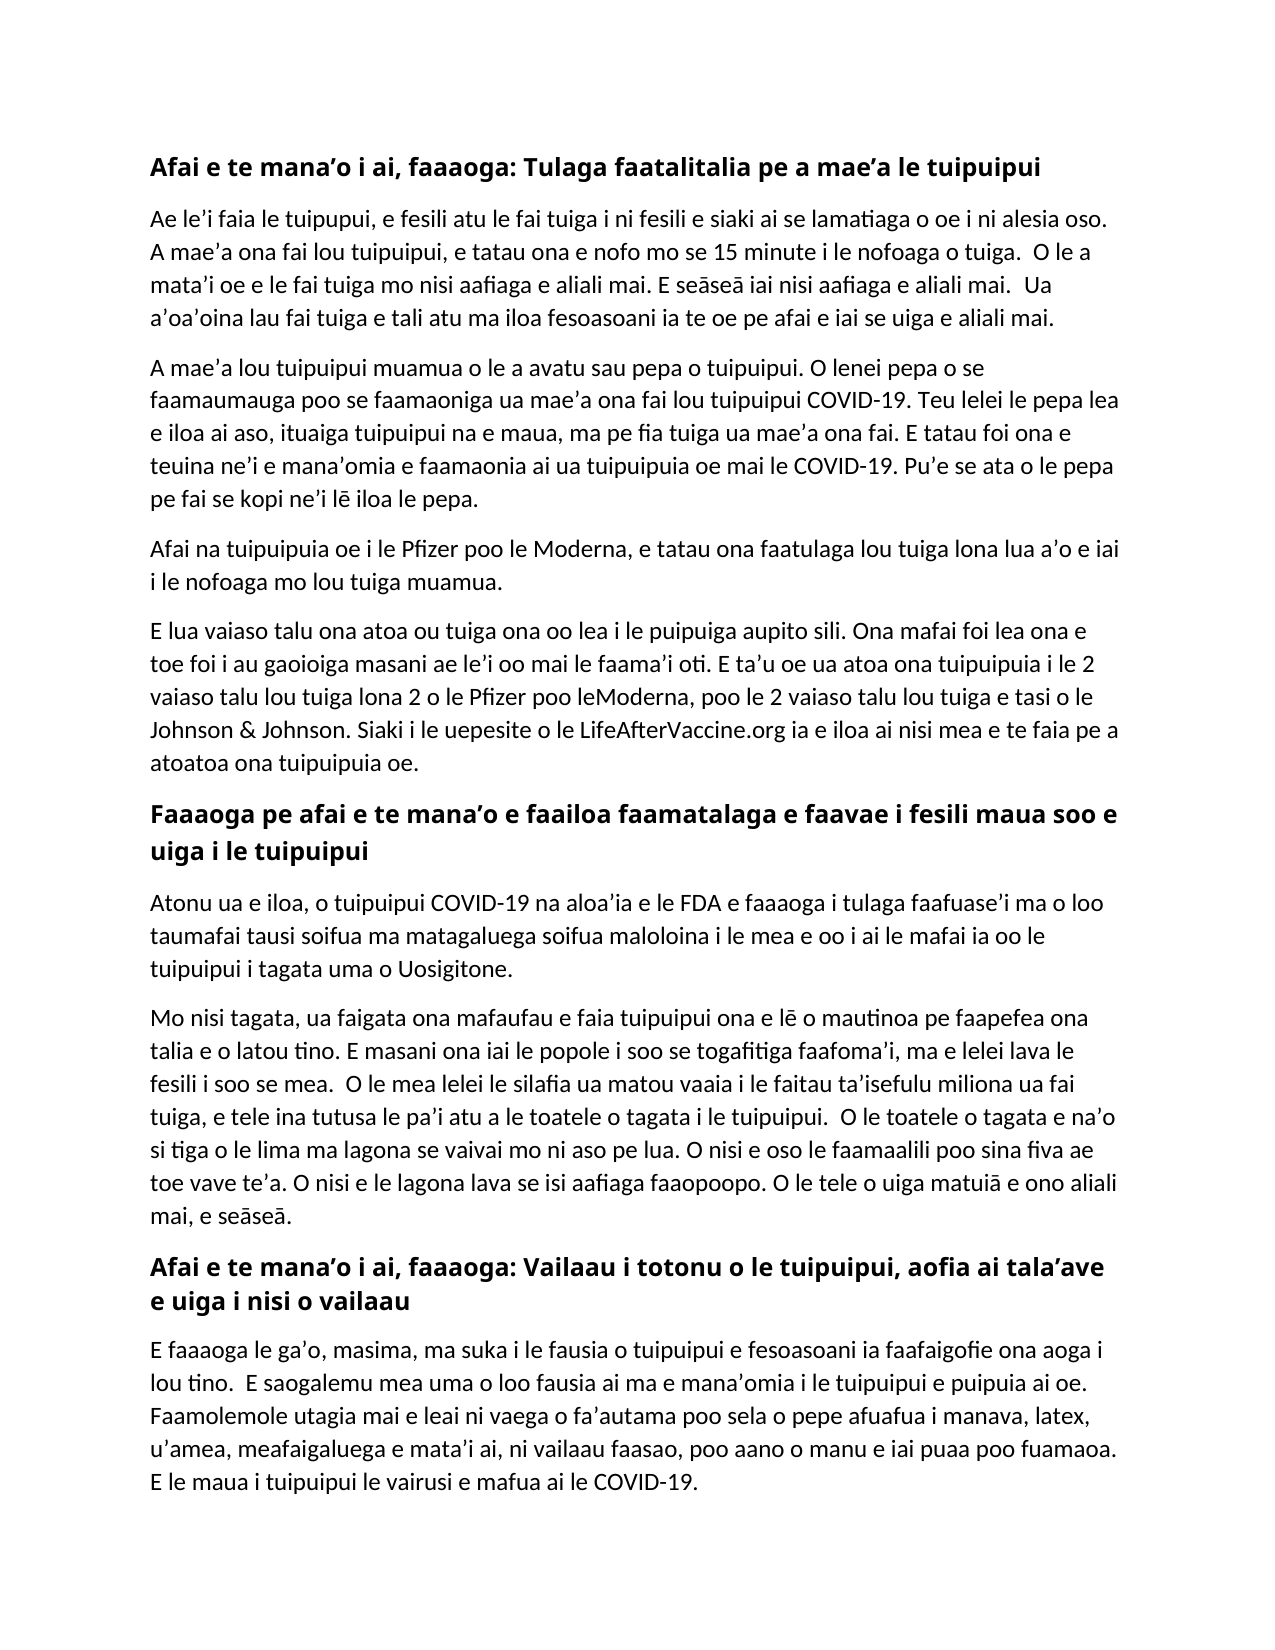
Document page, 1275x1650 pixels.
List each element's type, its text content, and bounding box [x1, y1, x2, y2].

text Faaaoga pe afai e te mana’o e faailoa faamatalaga e faavae i fesili maua soo e uiga i le tuipuipui [150, 797, 1125, 868]
text Atonu ua e iloa, o tuipuipui COVID-19 na aloa’ia e le FDA e faaaoga i tulaga faafuase’i ma o loo taumafai tausi soifua ma matagaluega soifua maloloina i le mea e oo i ai le mafai ia oo le tuipuipui i tagata uma o Uosigitone. [150, 887, 1125, 983]
text Ae le’i faia le tuipupui, e fesili atu le fai tuiga i ni fesili e siaki ai se lamatiaga o oe i ni alesia oso. A mae’a ona fai lou tuipuipui, e tatau ona e nofo mo se 15 minute i le nofoaga o tuiga. O le a mata’i oe e le fai tuiga mo nisi aafiaga e aliali mai. E seāseā iai nisi aafiaga e aliali mai. Ua a’oa’oina lau fai tuiga e tali atu ma iloa fesoasoani ia te oe pe afai e iai se uiga e aliali mai. [150, 203, 1125, 333]
text A mae’a lou tuipuipui muamua o le a avatu sau pepa o tuipuipui. O lenei pepa o se faamaumauga poo se faamaoniga ua mae’a ona fai lou tuipuipui COVID-19. Teu lelei le pepa lea e iloa ai aso, ituaiga tuipuipui na e maua, ma pe fia tuiga ua mae’a ona fai. E tatau foi ona e teuina ne’i e mana’omia e faamaonia ai ua tuipuipuia oe mai le COVID-19. Pu’e se ata o le pepa pe fai se kopi ne’i lē iloa le pepa. [150, 352, 1125, 514]
text Afai e te mana’o i ai, faaaoga: Vailaau i totonu o le tuipuipui, aofia ai tala’ave e uiga i nisi o vailaau [150, 1249, 1125, 1318]
text Afai na tuipuipuia oe i le Pfizer poo le Moderna, e tatau ona faatulaga lou tuiga lona lua a’o e iai i le nofoaga mo lou tuiga muamua. [150, 533, 1125, 596]
text E lua vaiaso talu ona atoa ou tuiga ona oo lea i le puipuiga aupito sili. Ona mafai foi lea ona e toe foi i au gaoioiga masani ae le’i oo mai le faama’i oti. E ta’u oe ua atoa ona tuipuipuia i le 2 vaiaso talu lou tuiga lona 2 o le Pfizer poo leModerna, poo le 2 vaiaso talu lou tuiga e tasi o le Johnson & Johnson. Siaki i le uepesite o le LifeAfterVaccine.org ia e iloa ai nisi mea e te faia pe a atoatoa ona tuipuipuia oe. [150, 616, 1125, 778]
text Afai e te mana’o i ai, faaaoga: Tulaga faatalitalia pe a mae’a le tuipuipui [150, 150, 1125, 184]
text E faaaoga le ga’o, masima, ma suka i le fausia o tuipuipui e fesoasoani ia faafaigofie ona aoga i lou tino. E saogalemu mea uma o loo fausia ai ma e mana’omia i le tuipuipui e puipuia ai oe. Faamolemole utagia mai e leai ni vaega o fa’autama poo sela o pepe afuafua i manava, latex, u’amea, meafaigaluega e mata’i ai, ni vailaau faasao, poo aano o manu e iai puaa poo fuamaoa. E le maua i tuipuipui le vairusi e mafua ai le COVID-19. [150, 1334, 1125, 1496]
text Mo nisi tagata, ua faigata ona mafaufau e faia tuipuipui ona e lē o mautinoa pe faapefea ona talia e o latou tino. E masani ona iai le popole i soo se togafitiga faafoma’i, ma e lelei lava le fesili i soo se mea. O le mea lelei le silafia ua matou vaaia i le faitau ta’isefulu miliona ua fai tuiga, e tele ina tutusa le pa’i atu a le toatele o tagata i le tuipuipui. O le toatele o tagata e na’o si tiga o le lima ma lagona se vaivai mo ni aso pe lua. O nisi e oso le faamaalili poo sina fiva ae toe vave te’a. O nisi e le lagona lava se isi aafiaga faaopoopo. O le tele o uiga matuiā e ono aliali mai, e seāseā. [150, 1002, 1125, 1230]
